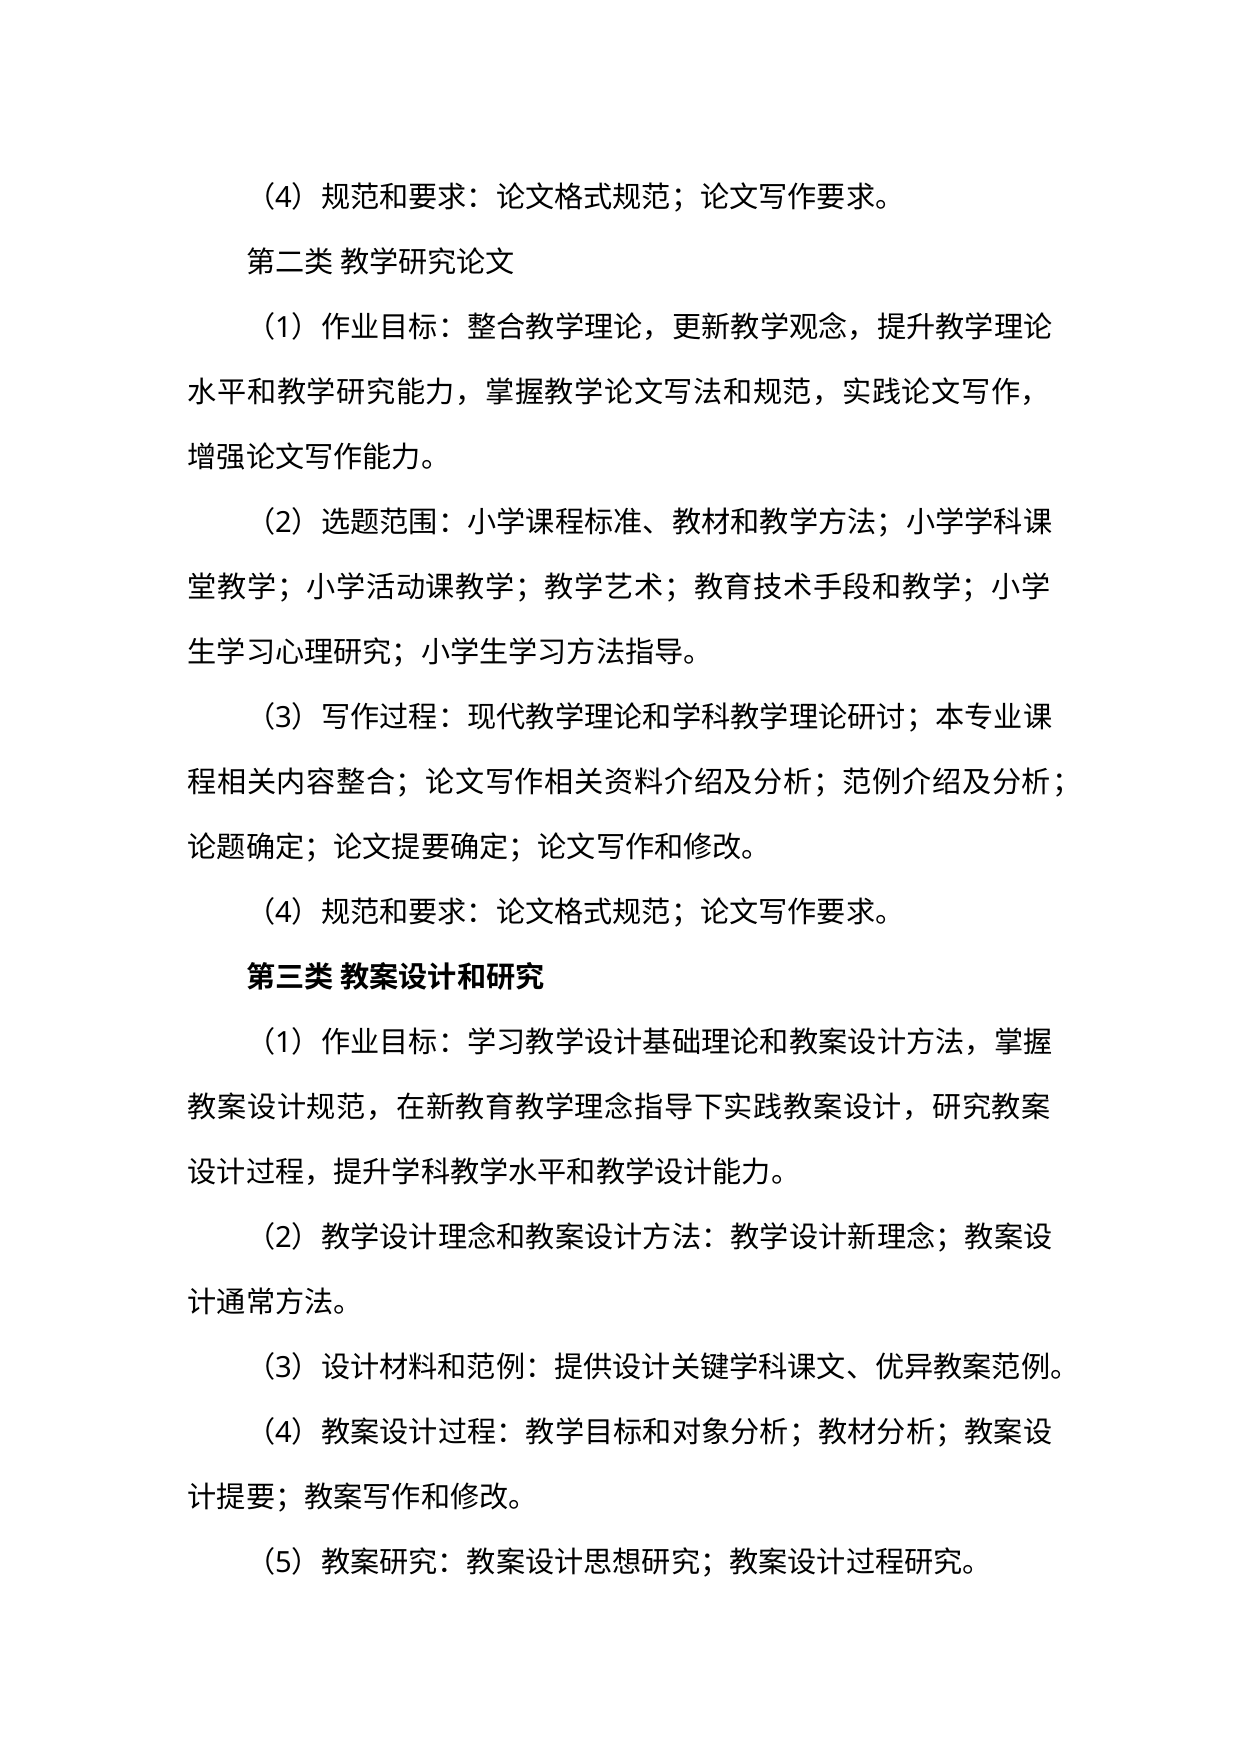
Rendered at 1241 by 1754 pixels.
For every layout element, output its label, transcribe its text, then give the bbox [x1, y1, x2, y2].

list 选题范围：小学课程标准、教材和教学方法；小学学科课堂教学；小学活动课教学；教学艺术；教育技术手段和教学；小学生学习心理研究；小学生学习方法指导。 [187, 487, 1053, 682]
list 设计材料和范例：提供设计关键学科课文、优异教案范例。 [187, 1332, 1053, 1397]
list 教案设计过程：教学目标和对象分析；教材分析；教案设计提要；教案写作和修改。 [187, 1397, 1053, 1527]
list 第二类 教学研究论文 [246, 227, 1053, 292]
list 教案研究：教案设计思想研究；教案设计过程研究。 [187, 1527, 1053, 1592]
list 第三类 教案设计和研究 [187, 942, 1053, 1007]
list 作业目标：整合教学理论，更新教学观念，提升教学理论水平和教学研究能力，掌握教学论文写法和规范，实践论文写作，增强论文写作能力。 [187, 292, 1053, 487]
list 规范和要求：论文格式规范；论文写作要求。 [187, 877, 1053, 942]
list 写作过程：现代教学理论和学科教学理论研讨；本专业课程相关内容整合；论文写作相关资料介绍及分析；范例介绍及分析；论题确定；论文提要确定；论文写作和修改。 [187, 682, 1053, 877]
list 教学设计理念和教案设计方法：教学设计新理念；教案设计通常方法。 [187, 1202, 1053, 1332]
list 规范和要求：论文格式规范；论文写作要求。 [187, 162, 1053, 227]
list 作业目标：学习教学设计基础理论和教案设计方法，掌握教案设计规范，在新教育教学理念指导下实践教案设计，研究教案设计过程，提升学科教学水平和教学设计能力。 [187, 1007, 1053, 1202]
